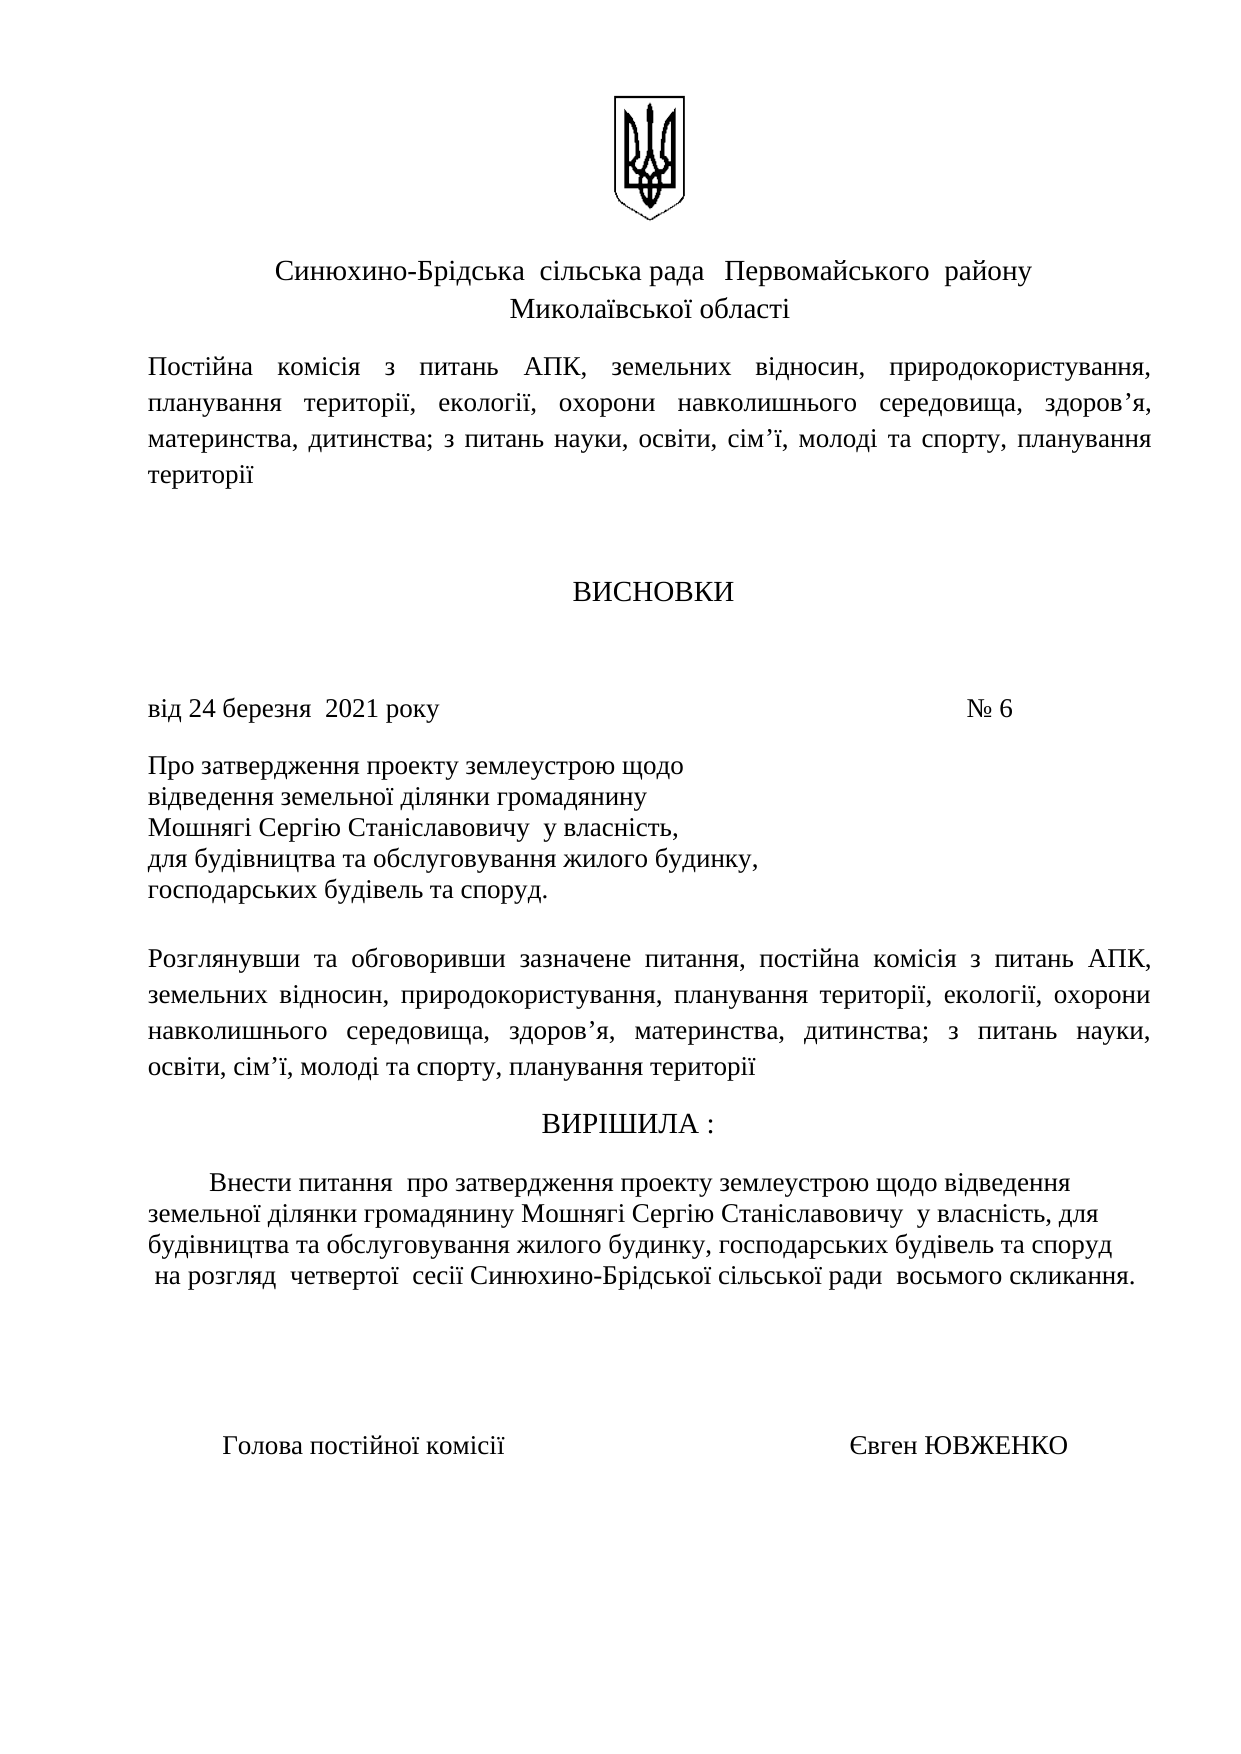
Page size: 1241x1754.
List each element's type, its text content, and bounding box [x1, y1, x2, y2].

text Мошнягі Сергію Станіславовичу у власність, [148, 811, 1152, 842]
text Внести питання про затвердження проекту землеустрою щодо відведення земельної ділянки громадянину Мошнягі Сергію Станіславовичу у власність, для будівництва та обслуговування жилого будинку, господарських будівель та споруд [148, 1166, 1152, 1259]
text господарських будівель та споруд. [148, 873, 1152, 905]
text Голова постійної комісії Євген ЮВЖЕНКО [148, 1429, 1152, 1460]
text ВИСНОВКИ [148, 574, 1152, 607]
text Про затвердження проекту землеустрою щодо [148, 749, 1152, 780]
text для будівництва та обслуговування жилого будинку, [148, 842, 1152, 873]
text Синюхино-Брідська сільська рада Первомайського району Миколаївської області [148, 253, 1152, 325]
text відведення земельної ділянки громадянину [148, 780, 1152, 811]
text Розглянувши та обговоривши зазначене питання, постійна комісія з питань АПК, земельних відносин, природокористування, планування території, екології, охорони навколишнього середовища, здоров’я, материнства, дитинства; з питань науки, освіти, сім’ї, молоді та спорту, планування території [148, 943, 1152, 1081]
text ВИРІШИЛА : [148, 1106, 1152, 1140]
text від 24 березня 2021 року № 6 [148, 692, 1152, 723]
text Постійна комісія з питань АПК, земельних відносин, природокористування, планування території, екології, охорони навколишнього середовища, здоров’я, материнства, дитинства; з питань науки, освіти, сім’ї, молоді та спорту, планування території [148, 351, 1152, 489]
text на розгляд четвертої сесії Синюхино-Брідської сільської ради восьмого скликання. [148, 1259, 1152, 1291]
